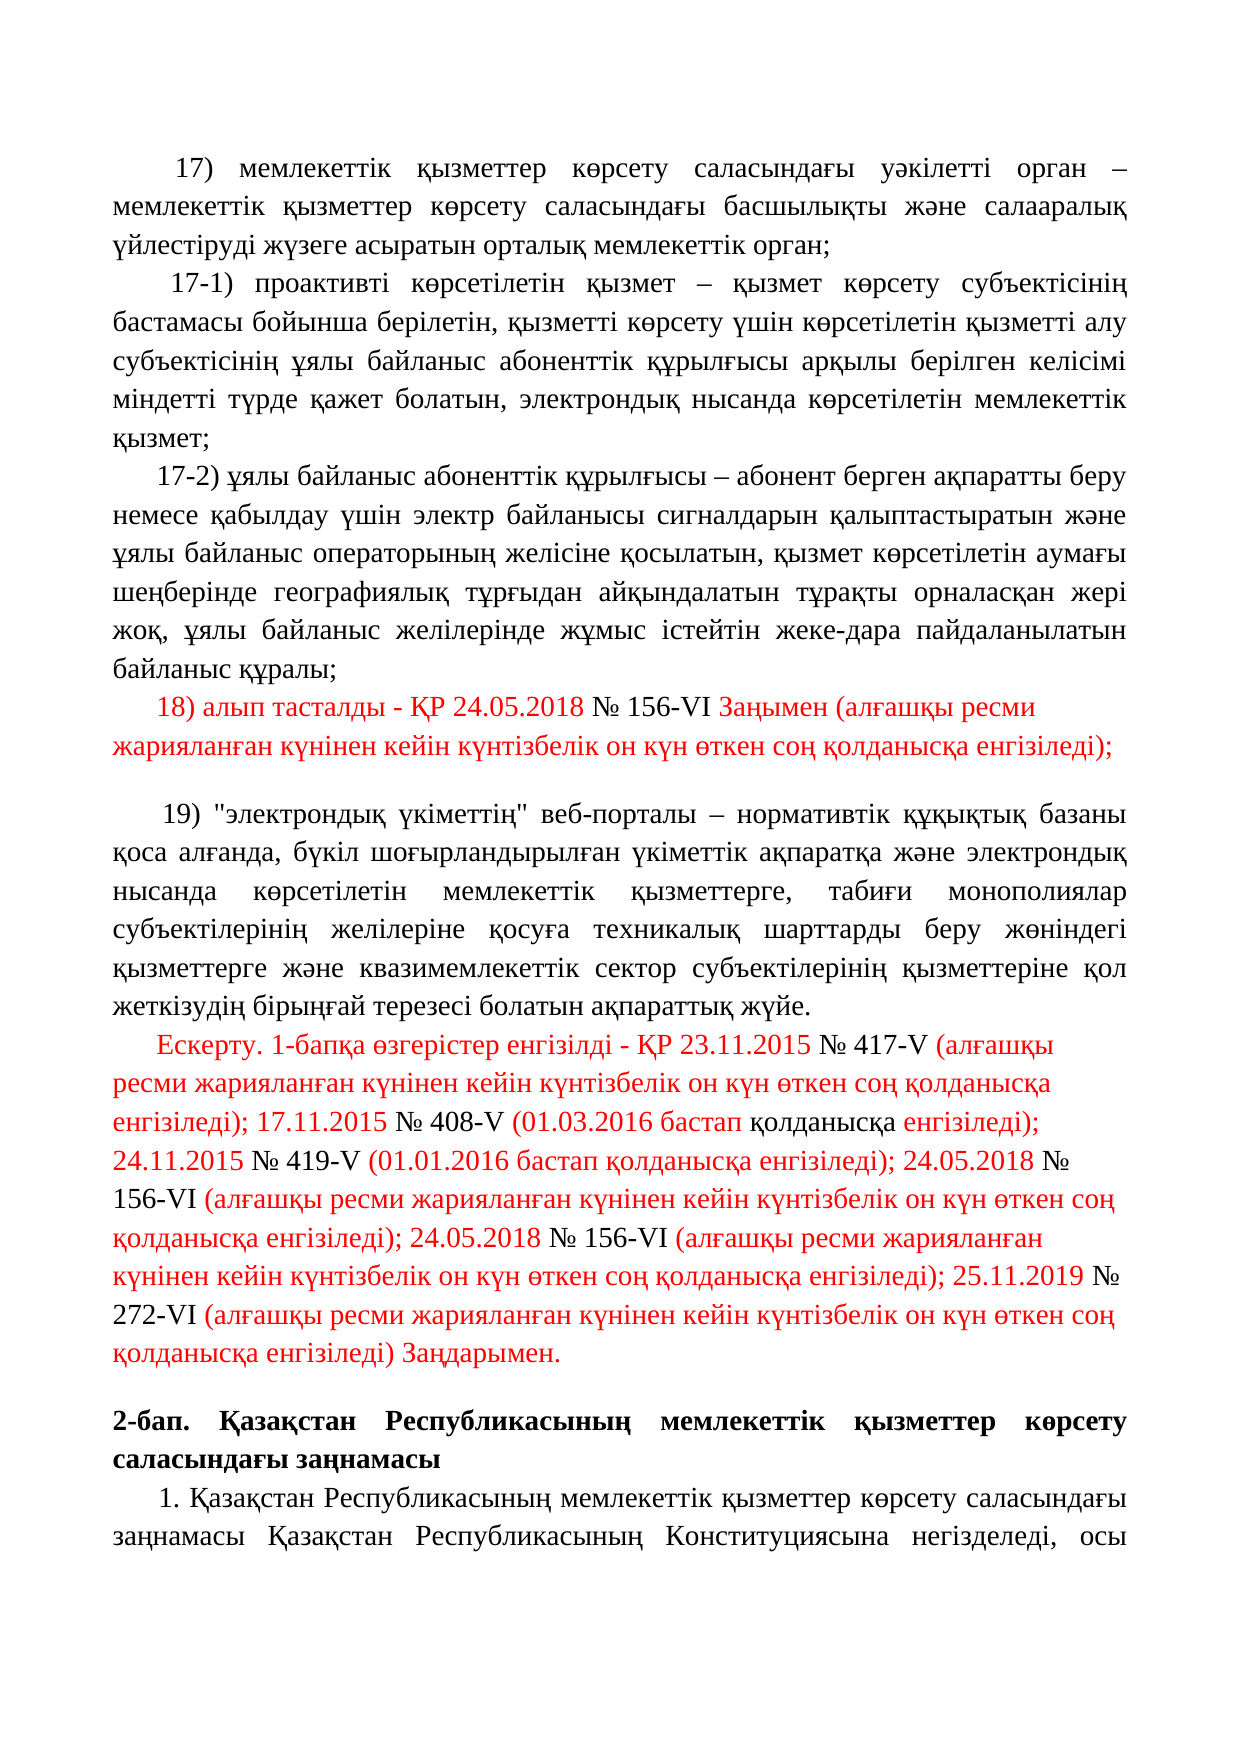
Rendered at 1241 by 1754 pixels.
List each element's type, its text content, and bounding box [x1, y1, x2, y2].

text 17-2) ұялы байланыс абоненттік құрылғысы – абонент берген ақпаратты беру немесе қабылдау үшін электр байланысы сигналдарын қалыптастыратын және ұялы байланыс операторының желісіне қосылатын, қызмет көрсетілетін аумағы шеңберінде географиялық тұрғыдан айқындалатын тұрақты орналасқан жері жоқ, ұялы байланыс желілерінде жұмыс істейтін жеке-дара пайдаланылатын байланыс құралы; [112, 458, 1128, 684]
text 19) "электрондық үкіметтің" веб-порталы – нормативтік құқықтық базаны қоса алғанда, бүкіл шоғырландырылған үкіметтік ақпаратқа және электрондық нысанда көрсетілетін мемлекеттік қызметтерге, табиғи монополиялар субъектілерінің желілеріне қосуға техникалық шарттарды беру жөніндегі қызметтерге және квазимемлекеттік сектор субъектілерінің қызметтеріне қол жеткізудің бірыңғай терезесі болатын ақпараттық жүйе. [112, 796, 1128, 1022]
text Ескерту. 1-бапқа өзгерістер енгізілді - ҚР 23.11.2015 № 417-V (алғашқы ресми жарияланған күнінен кейін күнтізбелік он күн өткен соң қолданысқа енгізіледі); 17.11.2015 № 408-V (01.03.2016 бастап қолданысқа енгізіледі); 24.11.2015 № 419-V (01.01.2016 бастап қолданысқа енгізіледі); 24.05.2018 № 156-VI (алғашқы ресми жарияланған күнінен кейін күнтізбелік он күн өткен соң қолданысқа енгізіледі); 24.05.2018 № 156-VI (алғашқы ресми жарияланған күнінен кейін күнтізбелік он күн өткен соң қолданысқа енгізіледі); 25.11.2019 № 272-VI (алғашқы ресми жарияланған күнінен кейін күнтізбелік он күн өткен соң қолданысқа енгізіледі) Заңдарымен. [112, 1027, 1128, 1399]
text 18) алып тасталды - ҚР 24.05.2018 № 156-VI Заңымен (алғашқы ресми жарияланған күнінен кейін күнтізбелік он күн өткен соң қолданысқа енгізіледі); [112, 689, 1128, 792]
text 17) мемлекеттік қызметтер көрсету саласындағы уәкілетті орган – мемлекеттік қызметтер көрсету саласындағы басшылықты және салааралық үйлестіруді жүзеге асыратын орталық мемлекеттік орган; [112, 150, 1128, 261]
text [112, 1480, 1128, 1552]
text 17-1) проактивті көрсетілетін қызмет – қызмет көрсету субъектісінің бастамасы бойынша берілетін, қызметті көрсету үшін көрсетілетін қызметті алу субъектісінің ұялы байланыс абоненттік құрылғысы арқылы берілген келісімі міндетті түрде қажет болатын, электрондық нысанда көрсетілетін мемлекеттік қызмет; [112, 266, 1128, 453]
text 2-бап. Қазақстан Республикасының мемлекеттік қызметтер көрсету саласындағы заңнамасы [112, 1403, 1128, 1475]
